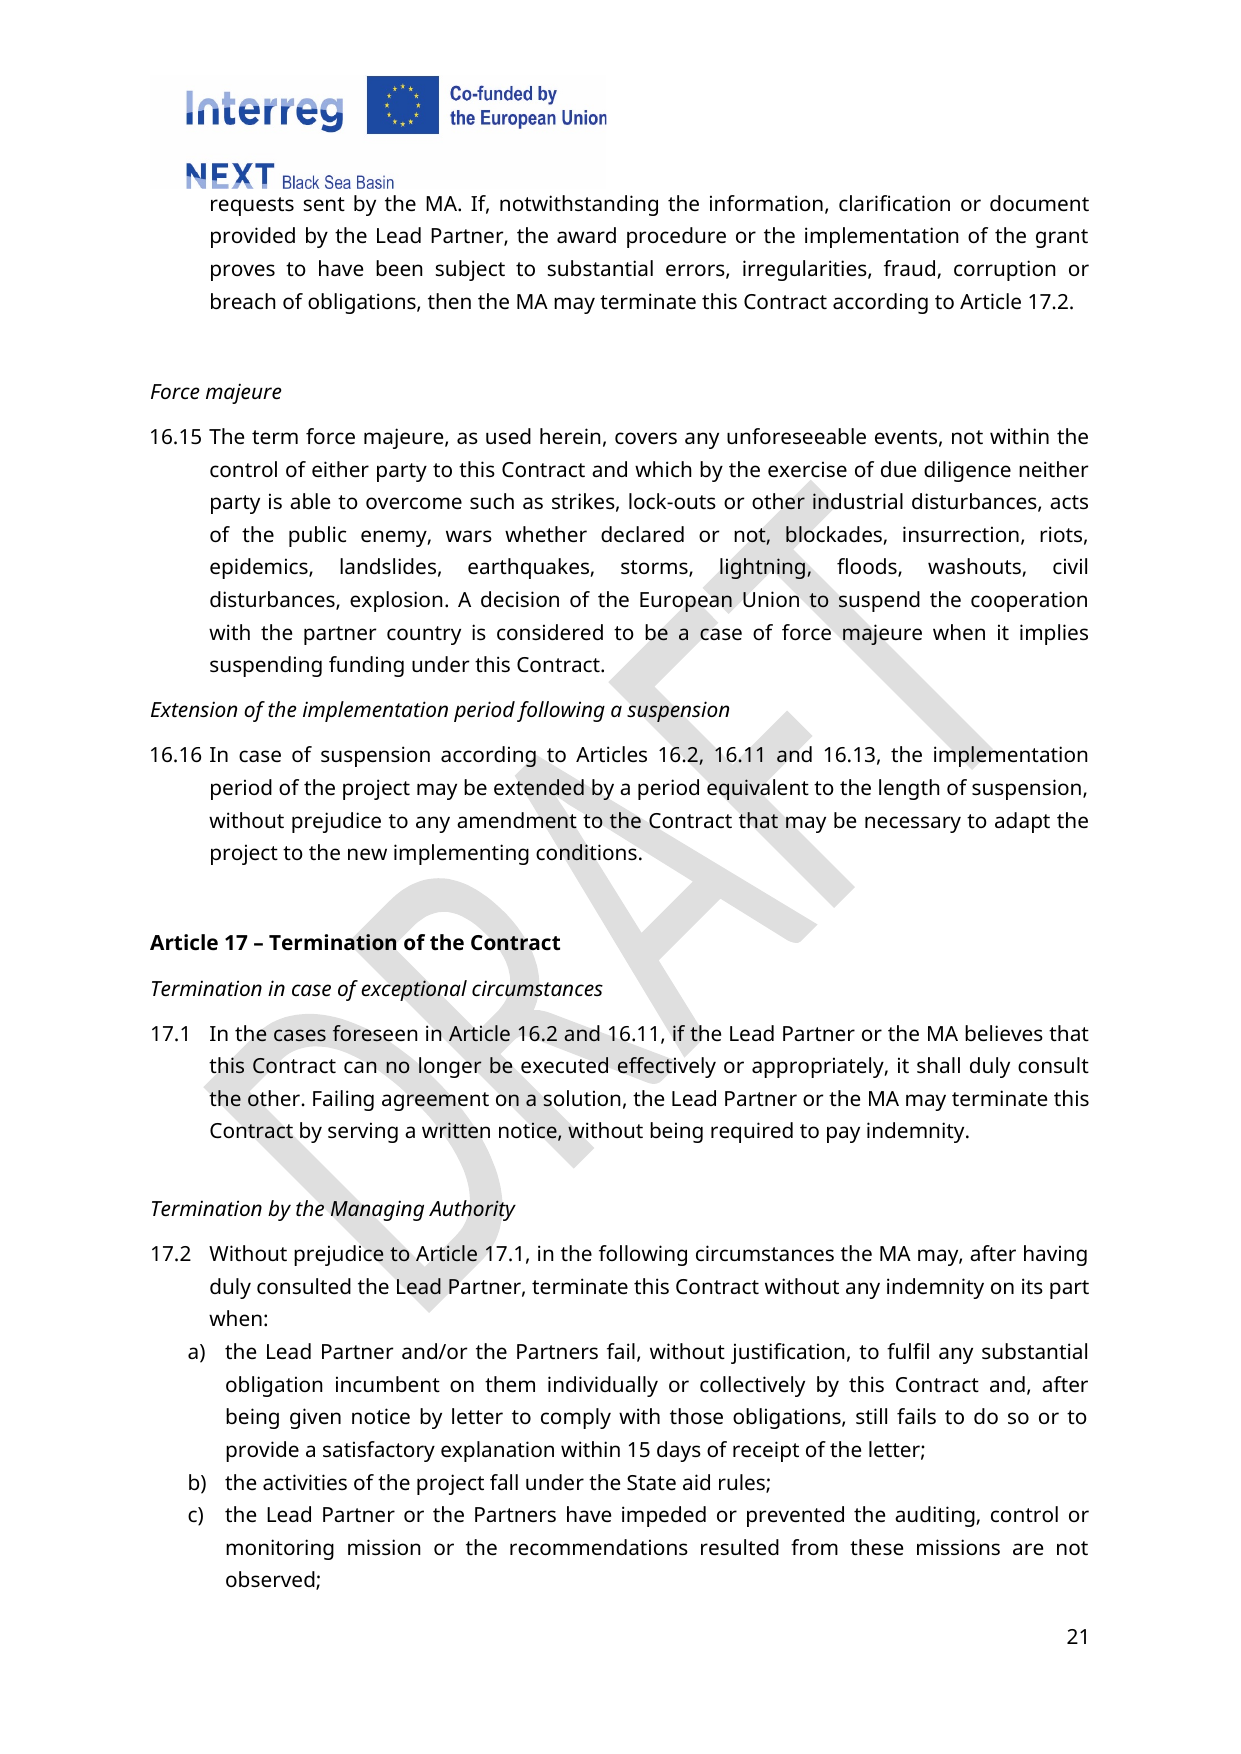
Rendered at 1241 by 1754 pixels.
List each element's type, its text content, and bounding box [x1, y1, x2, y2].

picture [150, 75, 607, 189]
text Termination in case of exceptional circumstances [150, 974, 1090, 1002]
list the Lead Partner and/or the Partners fail, without justification, to fulfil any substantial obligation incumbent on them individually or collectively by this Contract and, after being given notice by letter to comply with those obligations, still fails to do so or to provide a satisfactory explanation within 15 days of receipt of the letter; [187, 1337, 1090, 1463]
list In case of suspension according to Articles 16.2, 16.11 and 16.13, the implementation period of the project may be extended by a period equivalent to the length of suspension, without prejudice to any amendment to the Contract that may be necessary to adapt the project to the new implementing conditions. [149, 741, 1090, 867]
list the activities of the project fall under the State aid rules; [187, 1468, 1090, 1496]
text Force majeure [150, 377, 1090, 405]
list In the cases foreseen in Article 16.2 and 16.11, if the Lead Partner or the MA believes that this Contract can no longer be executed effectively or appropriately, it shall duly consult the other. Failing agreement on a solution, the Lead Partner or the MA may terminate this Contract by serving a written notice, without being required to pay indemnity. [150, 1019, 1090, 1145]
text Extension of the implementation period following a suspension [150, 695, 1090, 724]
text Termination by the Managing Authority [150, 1194, 1090, 1223]
text Article 17 – Termination of the Contract [150, 928, 1090, 957]
list The term force majeure, as used herein, covers any unforeseeable events, not within the control of either party to this Contract and which by the exercise of due diligence neither party is able to overcome such as strikes, lock-outs or other industrial disturbances, acts of the public enemy, wars whether declared or not, blockades, insurrection, riots, epidemics, landslides, earthquakes, storms, lightning, floods, washouts, civil disturbances, explosion. A decision of the European Union to suspend the cooperation with the partner country is considered to be a case of force majeure when it implies suspending funding under this Contract. [149, 422, 1090, 679]
list Without prejudice to Article 17.1, in the following circumstances the MA may, after having duly consulted the Lead Partner, terminate this Contract without any indemnity on its part when: [150, 1239, 1090, 1333]
list the Lead Partner or the Partners have impeded or prevented the auditing, control or monitoring mission or the recommendations resulted from these missions are not observed; [187, 1500, 1090, 1594]
